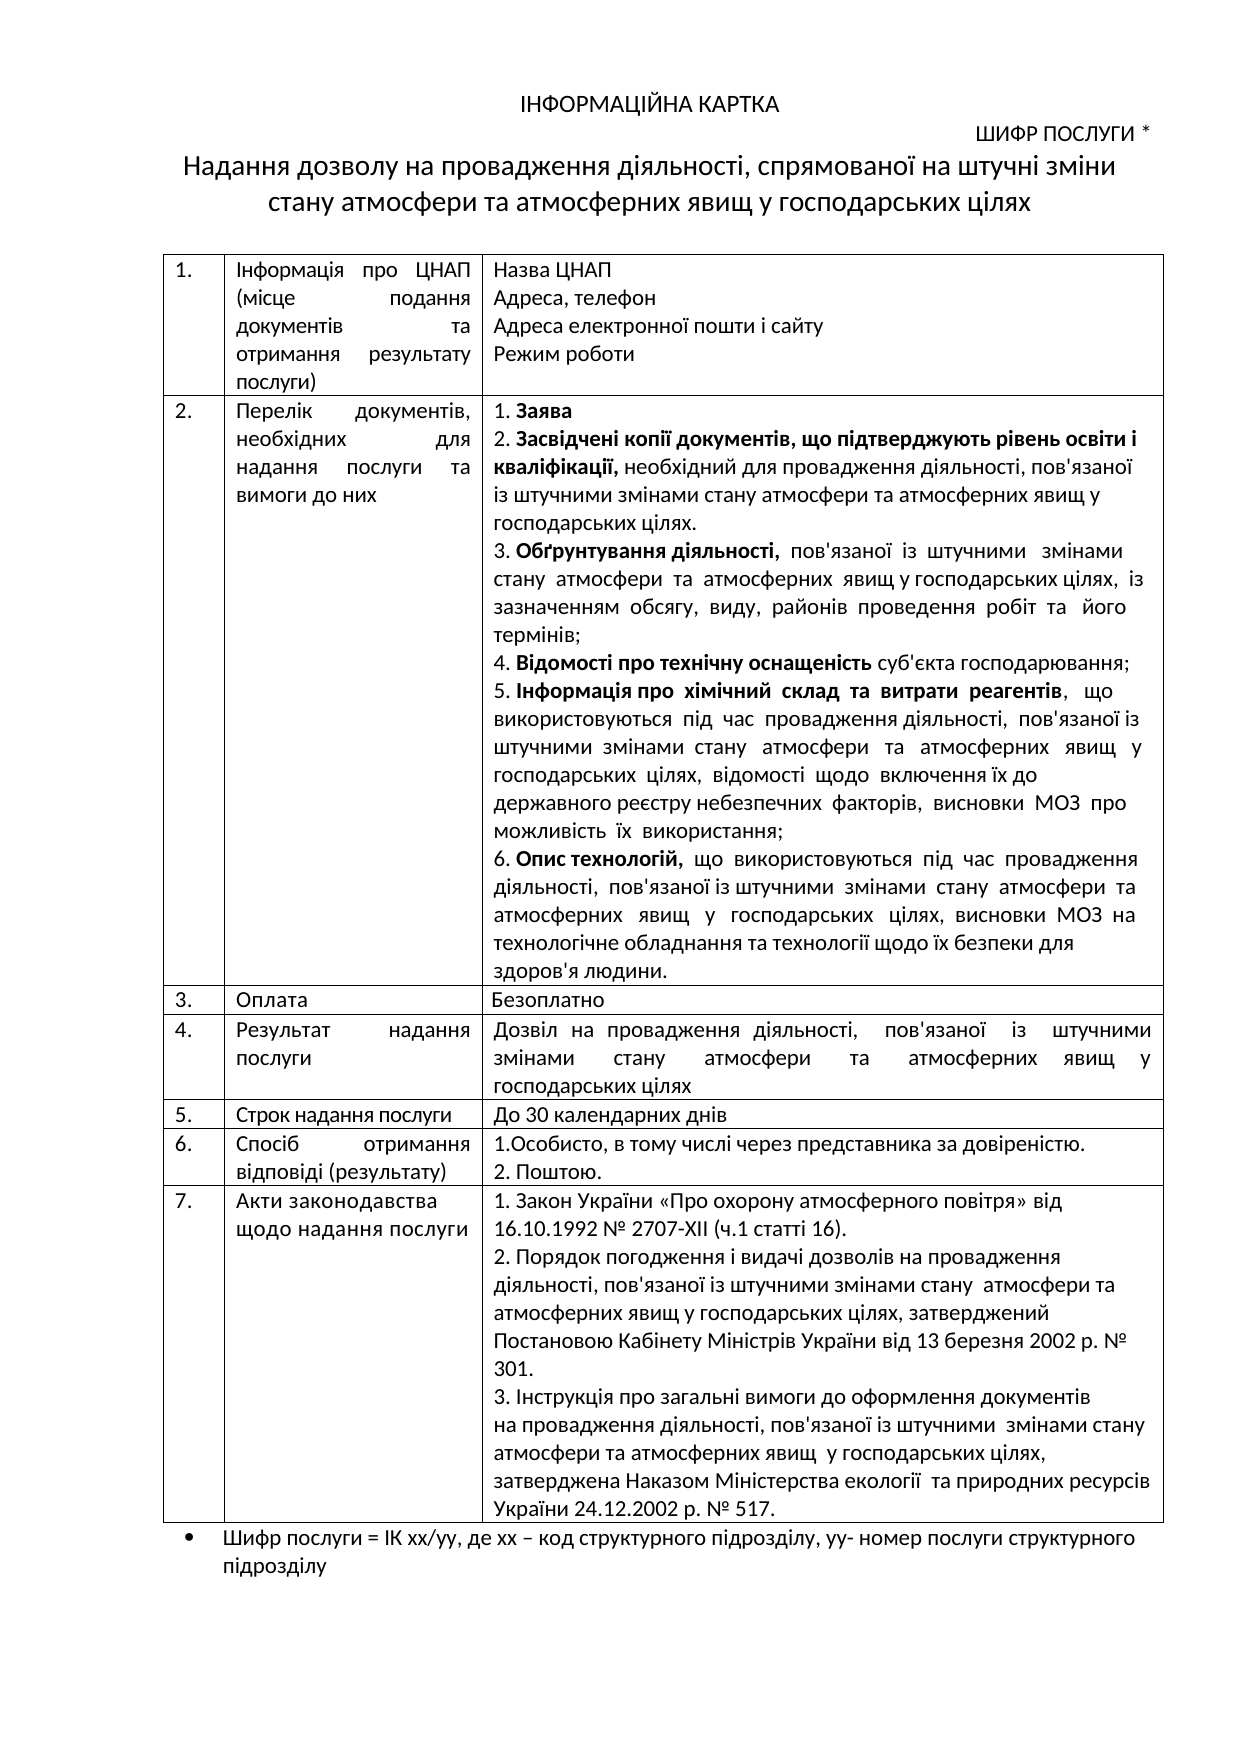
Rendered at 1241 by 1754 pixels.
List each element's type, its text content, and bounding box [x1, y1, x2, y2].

table_header Назва ЦНАП Адреса, телефон Адреса електронної пошти і сайту Режим роботи [483, 255, 1163, 395]
table_cell 1. Закон України «Про охорону атмосферного повітря» від 16.10.1992 № 2707-XII (ч.1 статті 16). 2. Порядок погодження і видачі дозволів на провадження діяльності, пов'язаної із штучними змінами стану атмосфери та атмосферних явищ у господарських цілях, затверджений Постановою Кабінету Міністрів України від 13 березня 2002 р. № 301. 3. Інструкція про загальні вимоги до оформлення документів на провадження діяльності, пов'язаної із штучними змінами стану атмосфери та атмосферних явищ у господарських цілях, затверджена Наказом Міністерства екології та природних ресурсів України 24.12.2002 р. № 517. [483, 1186, 1163, 1522]
table_cell Оплата [225, 986, 482, 1014]
list Шифр послуги = ІК хх/уу, де хх – код структурного підрозділу, уу- номер послуги структурного підрозділу [185, 1523, 1152, 1579]
table_cell 3. [164, 986, 224, 1014]
table_cell Строк надання послуги [225, 1100, 482, 1128]
text ІНФОРМАЦІЙНА КАРТКА [148, 88, 1152, 119]
table_header 1. [164, 255, 224, 395]
table_cell Дозвіл на провадження діяльності, пов'язаної із штучними змінами стану атмосфери та атмосферних явищ у господарських цілях [483, 1015, 1163, 1099]
table_cell Спосіб отримання відповіді (результату) [225, 1129, 482, 1185]
table_cell 6. [164, 1129, 224, 1185]
table_cell 7. [164, 1186, 224, 1522]
table_header Інформація про ЦНАП (місце подання документів та отримання результату послуги) [225, 255, 482, 395]
table_cell 2. [164, 396, 224, 984]
table_cell Безоплатно [483, 986, 1163, 1014]
text Надання дозволу на провадження діяльності, спрямованої на штучні зміни стану атмосфери та атмосферних явищ у господарських цілях [148, 147, 1152, 218]
table_cell Перелік документів, необхідних для надання послуги та вимоги до них [225, 396, 482, 984]
text ШИФР ПОСЛУГИ * [148, 119, 1152, 147]
table_cell Результат надання послуги [225, 1015, 482, 1099]
table_cell 1.Особисто, в тому числі через представника за довіреністю. 2. Поштою. [483, 1129, 1163, 1185]
table_cell 5. [164, 1100, 224, 1128]
table_cell 1. Заява 2. Засвідчені копії документів, що підтверджують рівень освіти і кваліфікації, необхідний для провадження діяльності, пов'язаної із штучними змінами стану атмосфери та атмосферних явищ у господарських цілях. 3. Обґрунтування діяльності, пов'язаної із штучними змінами стану атмосфери та атмосферних явищ у господарських цілях, із зазначенням обсягу, виду, районів проведення робіт та його термінів; 4. Відомості про технічну оснащеність суб'єкта господарювання; 5. Інформація про хімічний склад та витрати реагентів, що використовуються під час провадження діяльності, пов'язаної із штучними змінами стану атмосфери та атмосферних явищ у господарських цілях, відомості щодо включення їх до державного реєстру небезпечних факторів, висновки МОЗ про можливість їх використання; 6. Опис технологій, що використовуються під час провадження діяльності, пов'язаної із штучними змінами стану атмосфери та атмосферних явищ у господарських цілях, висновки МОЗ на технологічне обладнання та технології щодо їх безпеки для здоров'я людини. [483, 396, 1163, 984]
table_cell 4. [164, 1015, 224, 1099]
table_cell До 30 календарних днів [483, 1100, 1163, 1128]
table_cell Акти законодавства щодо надання послуги [225, 1186, 482, 1522]
